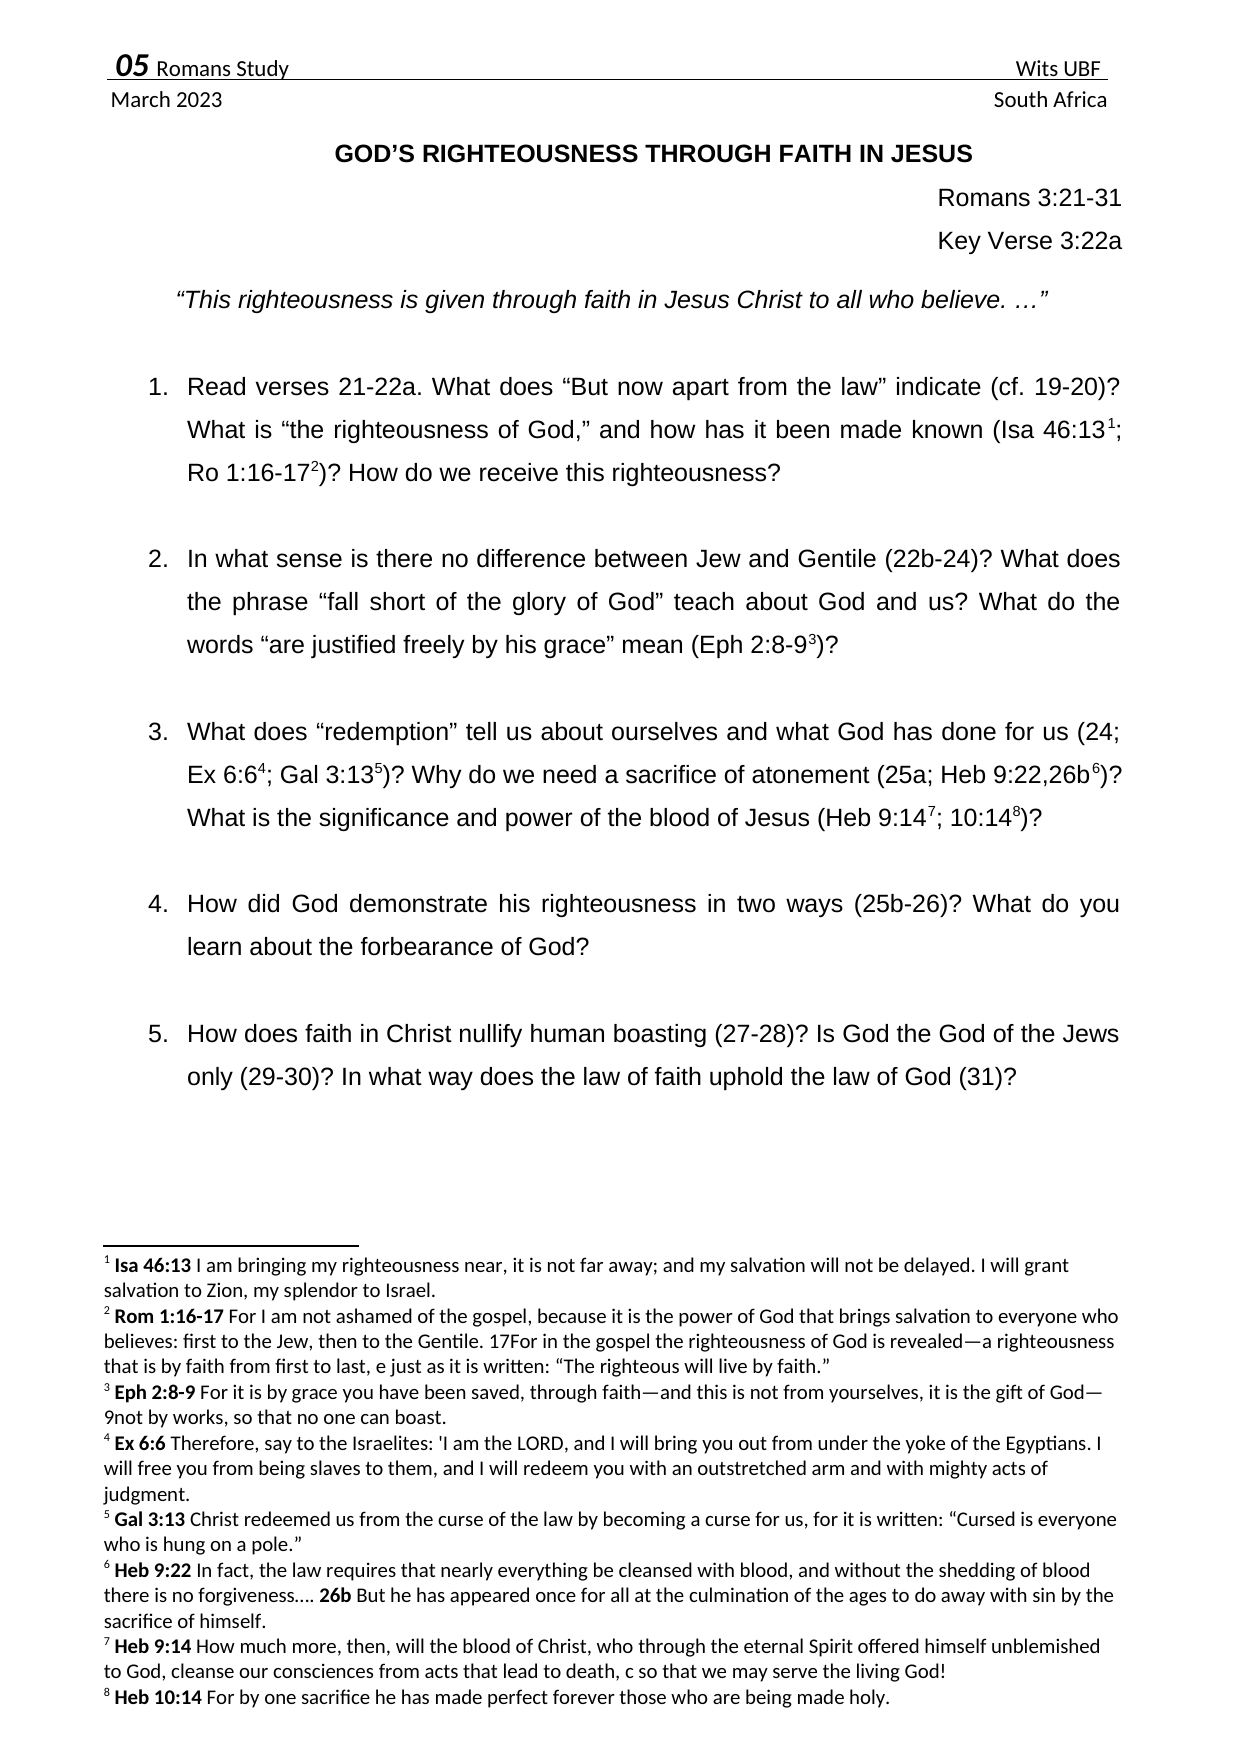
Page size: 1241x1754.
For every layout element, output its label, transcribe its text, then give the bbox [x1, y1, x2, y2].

text Romans 3:21-31 [185, 183, 1122, 211]
list What does “redemption” tell us about ourselves and what God has done for us (24; Ex 6:6; Gal 3:13)? Why do we need a sacrifice of atonement (25a; Heb 9:22,26b)? What is the significance and power of the blood of Jesus (Heb 9:14; 10:14)? [148, 717, 1122, 832]
text Key Verse 3:22a [185, 226, 1122, 254]
list How did God demonstrate his righteousness in two ways (25b-26)? What do you learn about the forbearance of God? [148, 889, 1122, 961]
text GOD’S RIGHTEOUSNESS THROUGH FAITH IN JESUS [185, 139, 1122, 168]
list In what sense is there no difference between Jew and Gentile (22b-24)? What does the phrase “fall short of the glory of God” teach about God and us? What do the words “are justified freely by his grace” mean (Eph 2:8-9)? [148, 544, 1122, 659]
text “This righteousness is given through faith in Jesus Christ to all who believe. …” [103, 286, 1122, 314]
list How does faith in Christ nullify human boasting (27-28)? Is God the God of the Jews only (29-30)? In what way does the law of faith uphold the law of God (31)? [148, 1019, 1122, 1091]
list Read verses 21-22a. What does “But now apart from the law” indicate (cf. 19-20)? What is “the righteousness of God,” and how has it been made known (Isa 46:13; Ro 1:16-17)? How do we receive this righteousness? [148, 372, 1122, 487]
